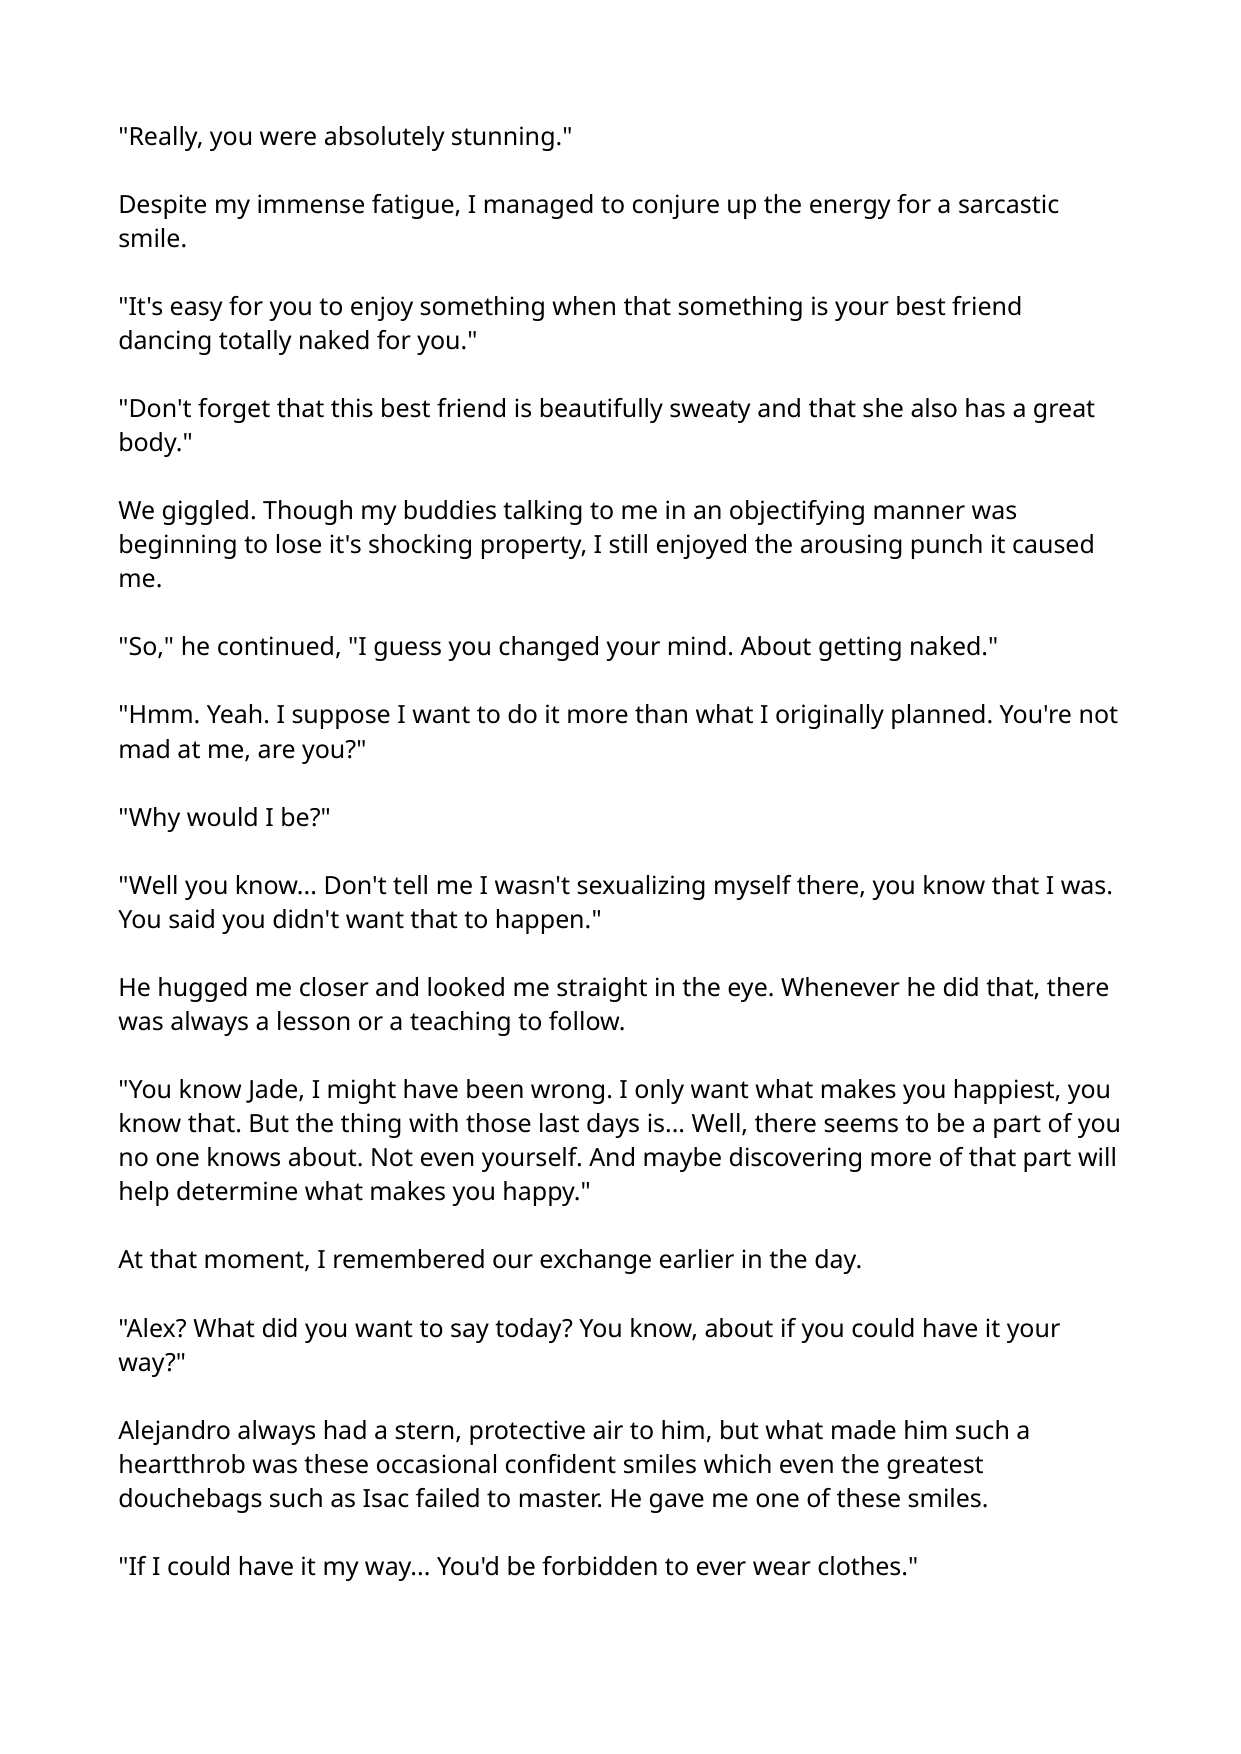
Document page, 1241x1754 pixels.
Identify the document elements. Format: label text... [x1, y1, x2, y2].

text We giggled. Though my buddies talking to me in an objectifying manner was beginning to lose it's shocking property, I still enjoyed the arousing punch it caused me. [118, 493, 1122, 595]
text Despite my immense fatigue, I managed to conjure up the energy for a sarcastic smile. [118, 186, 1122, 254]
text "It's easy for you to enjoy something when that something is your best friend dancing totally naked for you." [118, 288, 1122, 357]
text "Don't forget that this best friend is beautifully sweaty and that she also has a great body." [118, 391, 1122, 459]
text "You know Jade, I might have been wrong. I only want what makes you happiest, you know that. But the thing with those last days is... Well, there seems to be a part of you no one knows about. Not even yourself. And maybe discovering more of that part will help determine what makes you happy." [118, 1072, 1122, 1208]
text He hugged me closer and looked me straight in the eye. Whenever he did that, there was always a lesson or a teaching to follow. [118, 970, 1122, 1038]
text "Why would I be?" [118, 799, 1122, 833]
text "Really, you were absolutely stunning." [118, 118, 1122, 152]
text At that moment, I remembered our exchange earlier in the day. [118, 1242, 1122, 1276]
text "So," he continued, "I guess you changed your mind. About getting naked." [118, 629, 1122, 663]
text "Hmm. Yeah. I suppose I want to do it more than what I originally planned. You're not mad at me, are you?" [118, 697, 1122, 765]
text "Well you know... Don't tell me I wasn't sexualizing myself there, you know that I was. You said you didn't want that to happen." [118, 867, 1122, 936]
text Alejandro always had a stern, protective air to him, but what made him such a heartthrob was these occasional confident smiles which even the greatest douchebags such as Isac failed to master. He gave me one of these smiles. [118, 1412, 1122, 1515]
text "Alex? What did you want to say today? You know, about if you could have it your way?" [118, 1310, 1122, 1378]
text "If I could have it my way... You'd be forbidden to ever wear clothes." [118, 1549, 1122, 1583]
